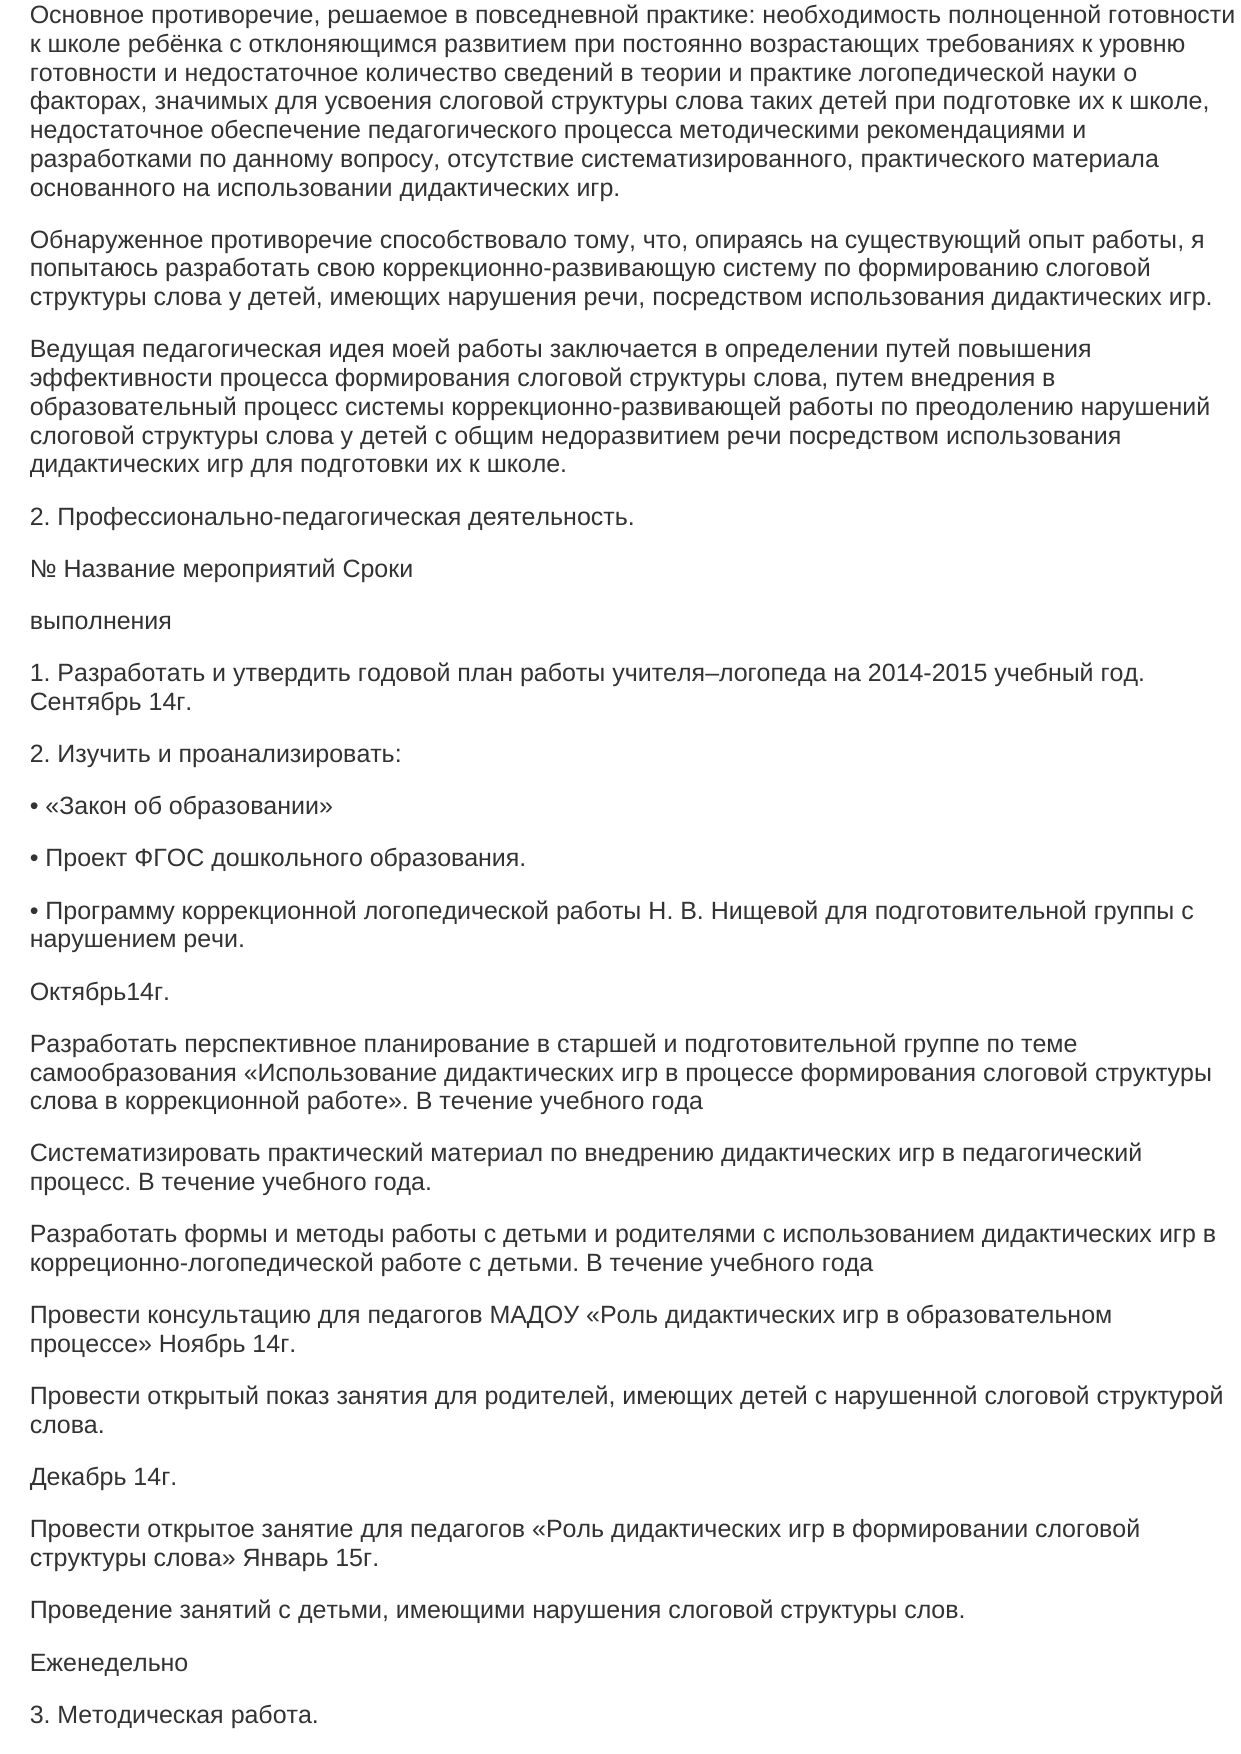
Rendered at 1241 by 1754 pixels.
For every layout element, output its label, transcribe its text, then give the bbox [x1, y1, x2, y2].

text Разработать формы и методы работы с детьми и родителями с использованием дидактических игр в корреционно-логопедической работе с детьми. В течение учебного года [29, 1219, 1240, 1277]
text Проведение занятий с детьми, имеющими нарушения слоговой структуры слов. [29, 1595, 1240, 1624]
text Разработать перспективное планирование в старшей и подготовительной группе по теме самообразования «Использование дидактических игр в процессе формирования слоговой структуры слова в коррекционной работе». В течение учебного года [29, 1029, 1240, 1115]
text 2. Изучить и проанализировать: [29, 739, 1240, 768]
text • Проект ФГОС дошкольного образования. [29, 843, 1240, 872]
text Основное противоречие, решаемое в повседневной практике: необходимость полноценной готовности к школе ребёнка с отклоняющимся развитием при постоянно возрастающих требованиях к уровню готовности и недостаточное количество сведений в теории и практике логопедической науки о факторах, значимых для усвоения слоговой структуры слова таких детей при подготовке их к школе, недостаточное обеспечение педагогического процесса методическими рекомендациями и разработками по данному вопросу, отсутствие систематизированного, практического материала основанного на использовании дидактических игр. [29, 0, 1240, 201]
text выполнения [29, 606, 1240, 635]
text Систематизировать практический материал по внедрению дидактических игр в педагогический процесс. В течение учебного года. [29, 1138, 1240, 1196]
text 2. Профессионально-педагогическая деятельность. [29, 502, 1240, 530]
text • Программу коррекционной логопедической работы Н. В. Нищевой для подготовительной группы с нарушением речи. [29, 896, 1240, 953]
text № Название мероприятий Сроки [29, 554, 1240, 582]
text 1. Разработать и утвердить годовой план работы учителя–логопеда на 2014-2015 учебный год. Сентябрь 14г. [29, 658, 1240, 716]
text Ведущая педагогическая идея моей работы заключается в определении путей повышения эффективности процесса формирования слоговой структуры слова, путем внедрения в образовательный процесс системы коррекционно-развивающей работы по преодолению нарушений слоговой структуры слова у детей с общим недоразвитием речи посредством использования дидактических игр для подготовки их к школе. [29, 334, 1240, 478]
text Провести открытый показ занятия для родителей, имеющих детей с нарушенной слоговой структурой слова. [29, 1381, 1240, 1439]
text Обнаруженное противоречие способствовало тому, что, опираясь на существующий опыт работы, я попытаюсь разработать свою коррекционно-развивающую систему по формированию слоговой структуры слова у детей, имеющих нарушения речи, посредством использования дидактических игр. [29, 225, 1240, 311]
text Еженедельно [29, 1647, 1240, 1676]
text Декабрь 14г. [29, 1462, 1240, 1491]
text • «Закон об образовании» [29, 791, 1240, 820]
text 3. Методическая работа. [29, 1700, 1240, 1728]
text Октябрь14г. [29, 977, 1240, 1005]
text Провести открытое занятие для педагогов «Роль дидактических игр в формировании слоговой структуры слова» Январь 15г. [29, 1514, 1240, 1572]
text Провести консультацию для педагогов МАДОУ «Роль дидактических игр в образовательном процессе» Ноябрь 14г. [29, 1300, 1240, 1358]
